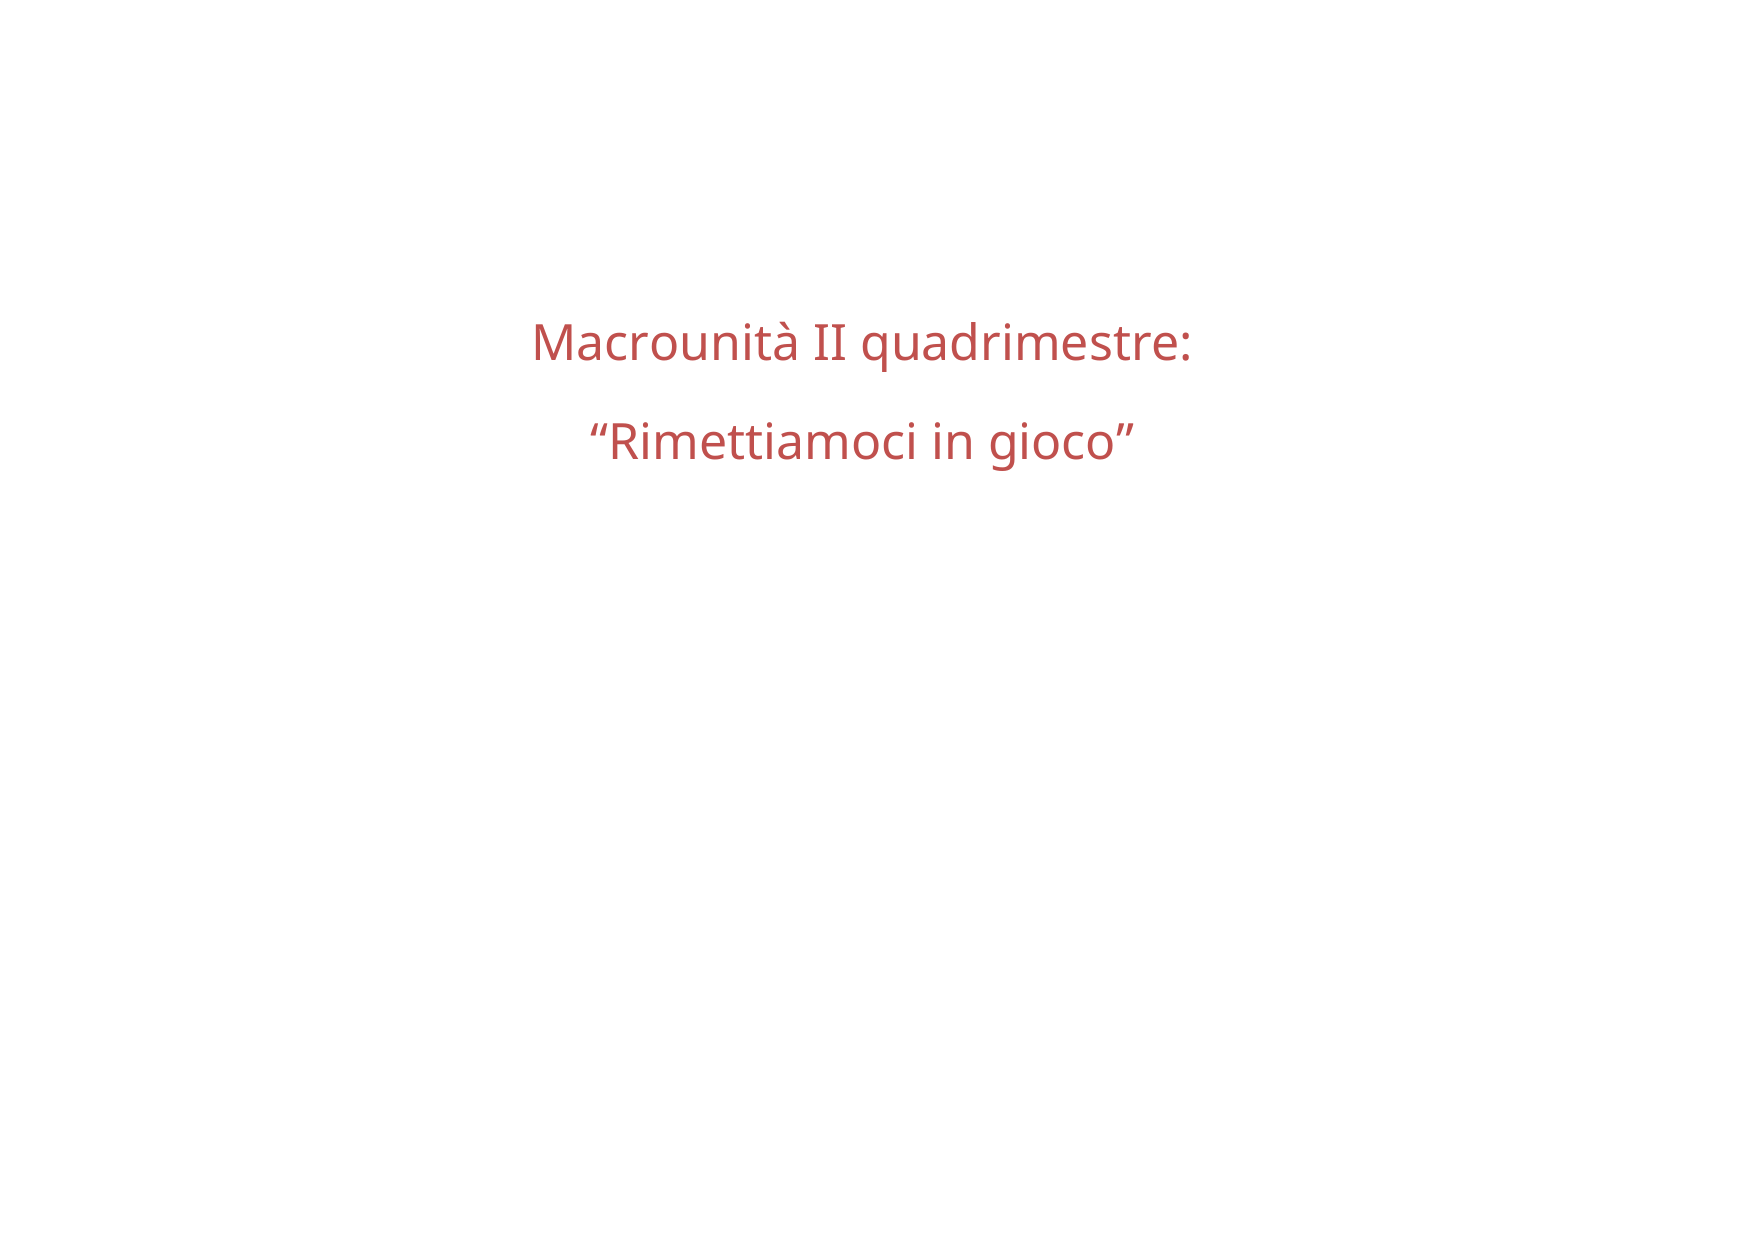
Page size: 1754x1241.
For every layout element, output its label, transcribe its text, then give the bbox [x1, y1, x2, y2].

text Macrounità II quadrimestre: [118, 307, 1606, 375]
text “Rimettiamoci in gioco” [118, 406, 1606, 474]
